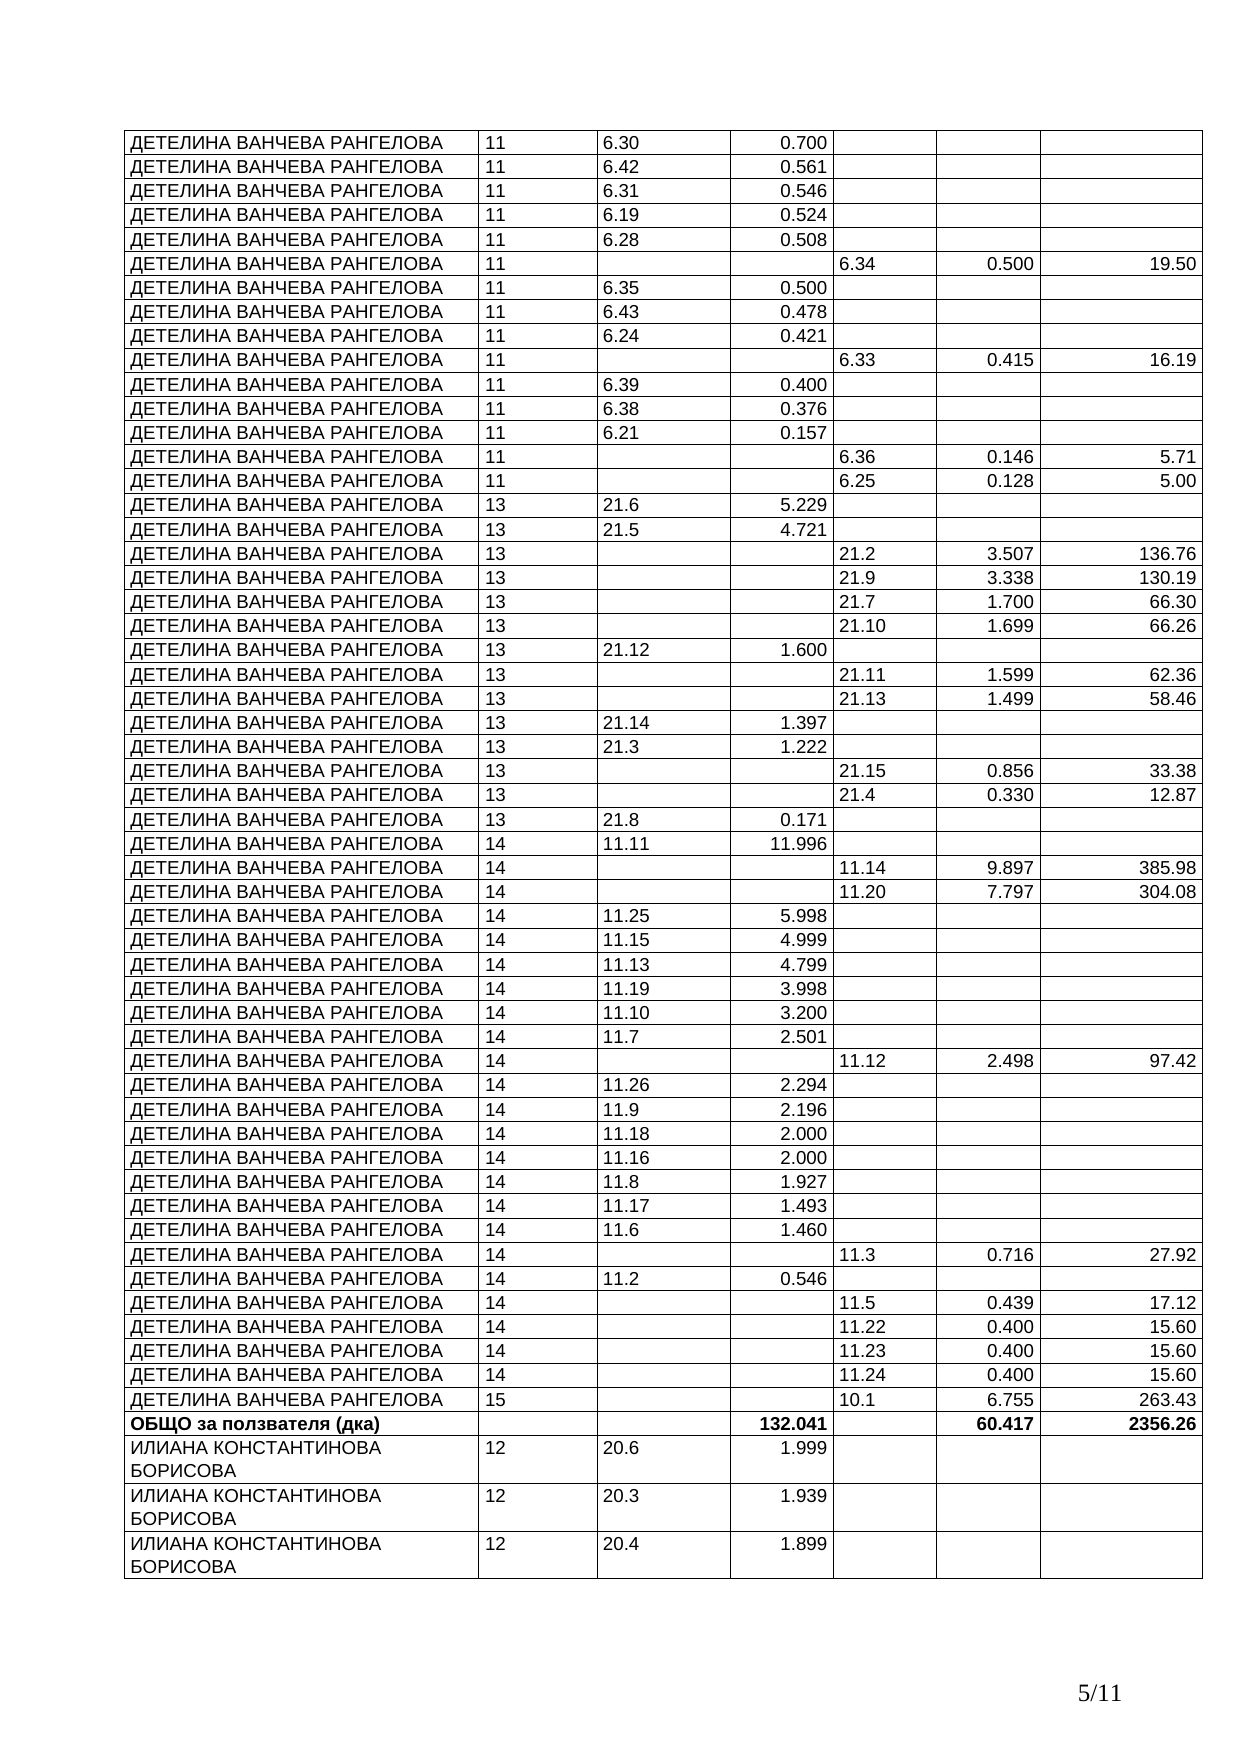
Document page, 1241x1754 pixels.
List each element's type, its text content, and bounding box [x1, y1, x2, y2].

table_cell ДЕТЕЛИНА ВАНЧЕВА РАНГЕЛОВА [125, 614, 478, 637]
table_cell 10.1 [834, 1388, 936, 1411]
table_cell [1041, 228, 1202, 251]
table_cell [731, 880, 833, 903]
table_cell [1041, 1267, 1202, 1290]
table_cell [1041, 518, 1202, 541]
table_cell 13 [479, 590, 597, 613]
table_cell [1041, 1025, 1202, 1048]
table_cell 11 [479, 349, 597, 372]
table_cell 19.50 [1041, 252, 1202, 275]
table_cell 11 [479, 300, 597, 323]
table_cell [598, 1291, 730, 1314]
table_cell [731, 1339, 833, 1362]
table_cell 11 [479, 397, 597, 420]
table_cell 11 [479, 204, 597, 227]
table_cell [937, 1001, 1040, 1024]
table_cell 0.376 [731, 397, 833, 420]
table_cell [731, 469, 833, 492]
table_cell [937, 1122, 1040, 1145]
table_cell 11.22 [834, 1315, 936, 1338]
table_cell 0.400 [731, 373, 833, 396]
table_cell 15 [479, 1388, 597, 1411]
table_cell [1041, 204, 1202, 227]
table_cell ДЕТЕЛИНА ВАНЧЕВА РАНГЕЛОВА [125, 1291, 478, 1314]
table_cell [937, 1146, 1040, 1169]
table_cell ДЕТЕЛИНА ВАНЧЕВА РАНГЕЛОВА [125, 880, 478, 903]
table_cell 2.000 [731, 1122, 833, 1145]
table_cell [1041, 977, 1202, 1000]
table_cell 13 [479, 566, 597, 589]
table_cell [598, 663, 730, 686]
table_cell 14 [479, 977, 597, 1000]
table_cell 0.415 [937, 349, 1040, 372]
table_cell [1041, 324, 1202, 347]
table_cell 11.15 [598, 929, 730, 952]
table_cell 6.43 [598, 300, 730, 323]
table_cell 130.19 [1041, 566, 1202, 589]
table_cell ДЕТЕЛИНА ВАНЧЕВА РАНГЕЛОВА [125, 566, 478, 589]
table_cell ДЕТЕЛИНА ВАНЧЕВА РАНГЕЛОВА [125, 324, 478, 347]
table_cell 58.46 [1041, 687, 1202, 710]
table_cell ДЕТЕЛИНА ВАНЧЕВА РАНГЕЛОВА [125, 1267, 478, 1290]
table_cell [1041, 1146, 1202, 1169]
table_cell [937, 953, 1040, 976]
table_cell 11 [479, 373, 597, 396]
table_cell [1041, 494, 1202, 517]
table_cell 66.30 [1041, 590, 1202, 613]
table_cell 4.799 [731, 953, 833, 976]
table_cell 11.24 [834, 1364, 936, 1387]
table_cell 21.13 [834, 687, 936, 710]
table_cell 11.11 [598, 832, 730, 855]
table_cell [731, 856, 833, 879]
table_cell [937, 711, 1040, 734]
table_cell 14 [479, 1243, 597, 1266]
table_cell ДЕТЕЛИНА ВАНЧЕВА РАНГЕЛОВА [125, 373, 478, 396]
table_cell 1.600 [731, 639, 833, 662]
table_cell 14 [479, 1049, 597, 1072]
table_cell [937, 155, 1040, 178]
table_cell 0.400 [937, 1339, 1040, 1362]
table_cell 11 [479, 469, 597, 492]
table_cell [834, 179, 936, 202]
table_cell [937, 276, 1040, 299]
table_cell ДЕТЕЛИНА ВАНЧЕВА РАНГЕЛОВА [125, 759, 478, 782]
table_cell [834, 1025, 936, 1048]
table_cell 13 [479, 494, 597, 517]
table_cell ДЕТЕЛИНА ВАНЧЕВА РАНГЕЛОВА [125, 687, 478, 710]
table_cell [937, 1170, 1040, 1193]
table_cell [937, 904, 1040, 927]
table_cell 11.7 [598, 1025, 730, 1048]
table_cell [834, 518, 936, 541]
table_cell 11 [479, 155, 597, 178]
table_cell [937, 1025, 1040, 1048]
table_cell [731, 614, 833, 637]
table_cell [937, 929, 1040, 952]
table_cell [937, 300, 1040, 323]
table_cell ДЕТЕЛИНА ВАНЧЕВА РАНГЕЛОВА [125, 518, 478, 541]
table_cell 21.8 [598, 808, 730, 831]
table_cell 1.460 [731, 1219, 833, 1242]
table_cell ДЕТЕЛИНА ВАНЧЕВА РАНГЕЛОВА [125, 1194, 478, 1217]
table_cell [937, 1484, 1040, 1531]
table_cell [834, 1146, 936, 1169]
table_cell [834, 1436, 936, 1483]
table_cell ДЕТЕЛИНА ВАНЧЕВА РАНГЕЛОВА [125, 711, 478, 734]
table_cell [937, 1194, 1040, 1217]
table_cell 1.999 [731, 1436, 833, 1483]
table_cell 1.927 [731, 1170, 833, 1193]
table_cell 14 [479, 1098, 597, 1121]
table_cell 14 [479, 1194, 597, 1217]
table_cell 6.19 [598, 204, 730, 227]
table_cell 385.98 [1041, 856, 1202, 879]
table_cell 3.998 [731, 977, 833, 1000]
table_cell 11.9 [598, 1098, 730, 1121]
table_cell [731, 252, 833, 275]
table_cell ДЕТЕЛИНА ВАНЧЕВА РАНГЕЛОВА [125, 1339, 478, 1362]
table_cell 14 [479, 880, 597, 903]
table_cell 3.507 [937, 542, 1040, 565]
table_cell [598, 1412, 730, 1435]
table_cell 14 [479, 1122, 597, 1145]
table_cell ДЕТЕЛИНА ВАНЧЕВА РАНГЕЛОВА [125, 929, 478, 952]
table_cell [125, 131, 478, 154]
table_cell ДЕТЕЛИНА ВАНЧЕВА РАНГЕЛОВА [125, 1025, 478, 1048]
table_cell ДЕТЕЛИНА ВАНЧЕВА РАНГЕЛОВА [125, 1146, 478, 1169]
table_cell 1.700 [937, 590, 1040, 613]
table_cell [1041, 953, 1202, 976]
table_cell [1041, 929, 1202, 952]
table_cell 5.71 [1041, 445, 1202, 468]
table_cell 15.60 [1041, 1364, 1202, 1387]
table_cell 21.2 [834, 542, 936, 565]
table_cell [834, 832, 936, 855]
table_cell 1.493 [731, 1194, 833, 1217]
table_cell 0.157 [731, 421, 833, 444]
table_cell 11.16 [598, 1146, 730, 1169]
table_cell [937, 228, 1040, 251]
table_cell [834, 1532, 936, 1578]
table_cell [479, 1412, 597, 1435]
table_cell [834, 397, 936, 420]
table_cell [598, 784, 730, 807]
table_cell [1041, 1170, 1202, 1193]
table_cell ДЕТЕЛИНА ВАНЧЕВА РАНГЕЛОВА [125, 276, 478, 299]
table_cell [834, 639, 936, 662]
table_cell 11.5 [834, 1291, 936, 1314]
table_cell 0.716 [937, 1243, 1040, 1266]
table_cell 2.498 [937, 1049, 1040, 1072]
table_cell 14 [479, 929, 597, 952]
table_cell ДЕТЕЛИНА ВАНЧЕВА РАНГЕЛОВА [125, 1315, 478, 1338]
table_cell ДЕТЕЛИНА ВАНЧЕВА РАНГЕЛОВА [125, 179, 478, 202]
table_cell ДЕТЕЛИНА ВАНЧЕВА РАНГЕЛОВА [125, 639, 478, 662]
table_cell ДЕТЕЛИНА ВАНЧЕВА РАНГЕЛОВА [125, 977, 478, 1000]
table_cell [834, 1484, 936, 1531]
table_cell [937, 808, 1040, 831]
table_cell 12 [479, 1532, 597, 1578]
table_cell 2356.26 [1041, 1412, 1202, 1435]
table_cell 13 [479, 711, 597, 734]
table_cell 11.19 [598, 977, 730, 1000]
table_cell 13 [479, 614, 597, 637]
table_cell [598, 349, 730, 372]
table_cell [598, 1339, 730, 1362]
table_cell 11 [479, 252, 597, 275]
table_cell 13 [479, 639, 597, 662]
table_cell [1041, 1194, 1202, 1217]
table_cell [834, 711, 936, 734]
table_cell 14 [479, 904, 597, 927]
table_cell [937, 1098, 1040, 1121]
table_cell 13 [479, 542, 597, 565]
table_cell [598, 1388, 730, 1411]
table_cell 13 [479, 735, 597, 758]
table_cell [1041, 832, 1202, 855]
table_cell 6.42 [598, 155, 730, 178]
table_cell [834, 1267, 936, 1290]
table_cell [834, 324, 936, 347]
table_cell 14 [479, 1339, 597, 1362]
table_cell 6.34 [834, 252, 936, 275]
table_cell ДЕТЕЛИНА ВАНЧЕВА РАНГЕЛОВА [125, 349, 478, 372]
table_cell [937, 1267, 1040, 1290]
table_cell 263.43 [1041, 1388, 1202, 1411]
table_cell 14 [479, 1146, 597, 1169]
table_cell 0.478 [731, 300, 833, 323]
table_cell [834, 228, 936, 251]
table_cell [1041, 735, 1202, 758]
table_cell [598, 614, 730, 637]
table_cell 11.2 [598, 1267, 730, 1290]
table_cell 14 [479, 1219, 597, 1242]
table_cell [125, 1532, 478, 1578]
table_cell [834, 977, 936, 1000]
table_cell 11.6 [598, 1219, 730, 1242]
table_cell ДЕТЕЛИНА ВАНЧЕВА РАНГЕЛОВА [125, 445, 478, 468]
table_cell 11 [479, 445, 597, 468]
table_cell 5.229 [731, 494, 833, 517]
table_cell 6.30 [598, 131, 730, 154]
table_cell [1041, 639, 1202, 662]
table_cell ДЕТЕЛИНА ВАНЧЕВА РАНГЕЛОВА [125, 1219, 478, 1242]
table_cell 14 [479, 1074, 597, 1097]
table_cell 11.25 [598, 904, 730, 927]
table_cell [731, 542, 833, 565]
table_cell 21.15 [834, 759, 936, 782]
table_cell [937, 421, 1040, 444]
table_cell 6.755 [937, 1388, 1040, 1411]
table_cell [1041, 276, 1202, 299]
table_cell [937, 832, 1040, 855]
table_cell 6.21 [598, 421, 730, 444]
table_cell 3.200 [731, 1001, 833, 1024]
table_cell ДЕТЕЛИНА ВАНЧЕВА РАНГЕЛОВА [125, 1049, 478, 1072]
table_cell 66.26 [1041, 614, 1202, 637]
table_cell 11 [479, 228, 597, 251]
table_cell [834, 1194, 936, 1217]
table_cell [731, 759, 833, 782]
table_cell 2.501 [731, 1025, 833, 1048]
table_cell [937, 324, 1040, 347]
table_cell 1.397 [731, 711, 833, 734]
table_cell [598, 252, 730, 275]
table_cell 21.7 [834, 590, 936, 613]
table_cell 14 [479, 1291, 597, 1314]
table_cell 0.500 [937, 252, 1040, 275]
table_cell ДЕТЕЛИНА ВАНЧЕВА РАНГЕЛОВА [125, 1388, 478, 1411]
table_cell 11 [479, 131, 597, 154]
table_cell 14 [479, 1001, 597, 1024]
table_cell 6.38 [598, 397, 730, 420]
table_cell 14 [479, 1315, 597, 1338]
table_cell [937, 977, 1040, 1000]
table_cell 11.996 [731, 832, 833, 855]
table_cell [598, 759, 730, 782]
table_cell ДЕТЕЛИНА ВАНЧЕВА РАНГЕЛОВА [125, 904, 478, 927]
table_cell [1041, 373, 1202, 396]
table_cell 6.25 [834, 469, 936, 492]
table_cell [731, 1291, 833, 1314]
table_cell [731, 590, 833, 613]
table_cell [598, 856, 730, 879]
table_cell 13 [479, 518, 597, 541]
table_cell 6.28 [598, 228, 730, 251]
table_cell 1.939 [731, 1484, 833, 1531]
table_cell [834, 904, 936, 927]
table_cell 9.897 [937, 856, 1040, 879]
table_cell [834, 953, 936, 976]
table_cell 1.599 [937, 663, 1040, 686]
table_cell [834, 1219, 936, 1242]
table_cell [937, 204, 1040, 227]
table_cell [1041, 1484, 1202, 1531]
table_cell 21.4 [834, 784, 936, 807]
table_cell [598, 542, 730, 565]
table_cell [1041, 1219, 1202, 1242]
table_cell [731, 445, 833, 468]
table_cell 60.417 [937, 1412, 1040, 1435]
table_cell 11.13 [598, 953, 730, 976]
table_cell 17.12 [1041, 1291, 1202, 1314]
table_cell [834, 1412, 936, 1435]
table_cell 6.35 [598, 276, 730, 299]
table_cell 304.08 [1041, 880, 1202, 903]
table_cell ОБЩО за ползвателя (дка) [125, 1412, 478, 1435]
table_cell [937, 397, 1040, 420]
table_cell ДЕТЕЛИНА ВАНЧЕВА РАНГЕЛОВА [125, 953, 478, 976]
table_cell [834, 494, 936, 517]
table_cell 21.10 [834, 614, 936, 637]
table_cell [1041, 1001, 1202, 1024]
table_cell 0.508 [731, 228, 833, 251]
table_cell 13 [479, 784, 597, 807]
table_cell ДЕТЕЛИНА ВАНЧЕВА РАНГЕЛОВА [125, 469, 478, 492]
table_cell 0.171 [731, 808, 833, 831]
table_cell 27.92 [1041, 1243, 1202, 1266]
table_cell [1041, 1074, 1202, 1097]
table_cell [937, 735, 1040, 758]
table_cell 11.26 [598, 1074, 730, 1097]
table_cell [731, 566, 833, 589]
table_cell [1041, 131, 1202, 154]
table_cell 0.700 [731, 131, 833, 154]
table_cell 11.3 [834, 1243, 936, 1266]
table_cell [598, 445, 730, 468]
table_cell ДЕТЕЛИНА ВАНЧЕВА РАНГЕЛОВА [125, 1122, 478, 1145]
table_cell 0.330 [937, 784, 1040, 807]
table_cell ДЕТЕЛИНА ВАНЧЕВА РАНГЕЛОВА [125, 228, 478, 251]
table_cell ДЕТЕЛИНА ВАНЧЕВА РАНГЕЛОВА [125, 1364, 478, 1387]
table_cell [731, 1315, 833, 1338]
table_cell [937, 639, 1040, 662]
table_cell 11.8 [598, 1170, 730, 1193]
table_cell [598, 566, 730, 589]
table_cell 11 [479, 324, 597, 347]
table_cell 0.561 [731, 155, 833, 178]
table_cell [834, 300, 936, 323]
table_cell 20.6 [598, 1436, 730, 1483]
table_cell [834, 1074, 936, 1097]
table_cell 1.222 [731, 735, 833, 758]
table_cell ДЕТЕЛИНА ВАНЧЕВА РАНГЕЛОВА [125, 204, 478, 227]
table_cell 0.400 [937, 1364, 1040, 1387]
table_cell [834, 373, 936, 396]
table_cell [731, 1388, 833, 1411]
table_cell [937, 494, 1040, 517]
table_cell 12.87 [1041, 784, 1202, 807]
table_cell 21.9 [834, 566, 936, 589]
table_cell ДЕТЕЛИНА ВАНЧЕВА РАНГЕЛОВА [125, 421, 478, 444]
table_cell [731, 349, 833, 372]
table_cell 20.3 [598, 1484, 730, 1531]
table_cell 1.699 [937, 614, 1040, 637]
table_cell 0.421 [731, 324, 833, 347]
table_cell 6.31 [598, 179, 730, 202]
table_cell [1041, 1532, 1202, 1578]
table_cell 21.14 [598, 711, 730, 734]
table_cell 6.33 [834, 349, 936, 372]
table_cell [598, 880, 730, 903]
table_cell [937, 1436, 1040, 1483]
table_cell [937, 1532, 1040, 1578]
table_cell [1041, 808, 1202, 831]
table_cell [937, 518, 1040, 541]
table_cell 11.23 [834, 1339, 936, 1362]
table_cell ДЕТЕЛИНА ВАНЧЕВА РАНГЕЛОВА [125, 1074, 478, 1097]
table_cell 6.39 [598, 373, 730, 396]
table_cell 11 [479, 421, 597, 444]
table_cell 11.17 [598, 1194, 730, 1217]
table_cell [731, 1049, 833, 1072]
table_cell [937, 1074, 1040, 1097]
table_cell [1041, 1098, 1202, 1121]
table_cell [731, 663, 833, 686]
table_cell ДЕТЕЛИНА ВАНЧЕВА РАНГЕЛОВА [125, 590, 478, 613]
table_cell 21.5 [598, 518, 730, 541]
table_cell [834, 1122, 936, 1145]
table_cell [834, 808, 936, 831]
table_cell [834, 1098, 936, 1121]
table_cell [731, 784, 833, 807]
table_cell ДЕТЕЛИНА ВАНЧЕВА РАНГЕЛОВА [125, 856, 478, 879]
table_cell ДЕТЕЛИНА ВАНЧЕВА РАНГЕЛОВА [125, 1098, 478, 1121]
table_cell 3.338 [937, 566, 1040, 589]
table_cell 14 [479, 1025, 597, 1048]
table_cell 33.38 [1041, 759, 1202, 782]
table_cell [834, 155, 936, 178]
table_cell 0.524 [731, 204, 833, 227]
table_cell 0.856 [937, 759, 1040, 782]
table_cell [834, 735, 936, 758]
table_cell 4.721 [731, 518, 833, 541]
table_cell [1041, 421, 1202, 444]
table_cell 5.00 [1041, 469, 1202, 492]
table_cell 16.19 [1041, 349, 1202, 372]
table_cell ИЛИАНА КОНСТАНТИНОВА БОРИСОВА [125, 1484, 478, 1531]
table_cell ДЕТЕЛИНА ВАНЧЕВА РАНГЕЛОВА [125, 832, 478, 855]
table_cell [937, 373, 1040, 396]
table_cell 7.797 [937, 880, 1040, 903]
table_cell 14 [479, 1364, 597, 1387]
table_cell [834, 1001, 936, 1024]
table_cell ДЕТЕЛИНА ВАНЧЕВА РАНГЕЛОВА [125, 252, 478, 275]
table_cell 0.146 [937, 445, 1040, 468]
table_cell [1041, 300, 1202, 323]
table_cell [598, 1315, 730, 1338]
table_cell [731, 1364, 833, 1387]
table_cell [834, 929, 936, 952]
table_cell 11.12 [834, 1049, 936, 1072]
table_cell ДЕТЕЛИНА ВАНЧЕВА РАНГЕЛОВА [125, 1001, 478, 1024]
table_cell [1041, 155, 1202, 178]
table_cell 97.42 [1041, 1049, 1202, 1072]
table_cell 11.18 [598, 1122, 730, 1145]
table_cell 11 [479, 179, 597, 202]
table_cell [731, 1243, 833, 1266]
table_cell [598, 469, 730, 492]
table_cell 21.12 [598, 639, 730, 662]
table_cell 2.000 [731, 1146, 833, 1169]
table_cell 2.294 [731, 1074, 833, 1097]
table_cell 11 [479, 276, 597, 299]
table_cell [937, 179, 1040, 202]
table_cell ДЕТЕЛИНА ВАНЧЕВА РАНГЕЛОВА [125, 1170, 478, 1193]
table_cell 2.196 [731, 1098, 833, 1121]
table_cell ИЛИАНА КОНСТАНТИНОВА БОРИСОВА [125, 1436, 478, 1483]
table_cell ДЕТЕЛИНА ВАНЧЕВА РАНГЕЛОВА [125, 494, 478, 517]
table_cell 1.499 [937, 687, 1040, 710]
table_cell 15.60 [1041, 1315, 1202, 1338]
table_cell 21.11 [834, 663, 936, 686]
table_cell 62.36 [1041, 663, 1202, 686]
table_cell 14 [479, 953, 597, 976]
table_cell 4.999 [731, 929, 833, 952]
table_cell [598, 590, 730, 613]
table_cell [1041, 1122, 1202, 1145]
table_cell [937, 1219, 1040, 1242]
table_cell ДЕТЕЛИНА ВАНЧЕВА РАНГЕЛОВА [125, 663, 478, 686]
table_cell [598, 1364, 730, 1387]
table_cell [731, 687, 833, 710]
table_cell 0.439 [937, 1291, 1040, 1314]
table_cell 13 [479, 808, 597, 831]
table_cell ДЕТЕЛИНА ВАНЧЕВА РАНГЕЛОВА [125, 784, 478, 807]
table_cell 6.36 [834, 445, 936, 468]
table_cell 13 [479, 663, 597, 686]
table_cell 1.899 [731, 1532, 833, 1578]
table_cell ДЕТЕЛИНА ВАНЧЕВА РАНГЕЛОВА [125, 1243, 478, 1266]
table_cell 11.14 [834, 856, 936, 879]
table_cell ДЕТЕЛИНА ВАНЧЕВА РАНГЕЛОВА [125, 542, 478, 565]
table_cell 136.76 [1041, 542, 1202, 565]
table_cell 13 [479, 759, 597, 782]
table_cell 5.998 [731, 904, 833, 927]
table_cell [1041, 397, 1202, 420]
table_cell 12 [479, 1484, 597, 1531]
table_cell 13 [479, 687, 597, 710]
table_cell 0.128 [937, 469, 1040, 492]
table_cell 11.10 [598, 1001, 730, 1024]
table_cell 14 [479, 856, 597, 879]
table_cell [834, 276, 936, 299]
table_cell [598, 687, 730, 710]
table_cell 20.4 [598, 1532, 730, 1578]
table_cell 21.6 [598, 494, 730, 517]
table_cell 14 [479, 1170, 597, 1193]
table_cell ДЕТЕЛИНА ВАНЧЕВА РАНГЕЛОВА [125, 735, 478, 758]
table_cell 0.400 [937, 1315, 1040, 1338]
table_cell [1041, 179, 1202, 202]
table_cell ДЕТЕЛИНА ВАНЧЕВА РАНГЕЛОВА [125, 300, 478, 323]
table_cell 15.60 [1041, 1339, 1202, 1362]
table_cell 0.546 [731, 179, 833, 202]
table_cell 0.500 [731, 276, 833, 299]
table_cell ДЕТЕЛИНА ВАНЧЕВА РАНГЕЛОВА [125, 155, 478, 178]
table_cell ДЕТЕЛИНА ВАНЧЕВА РАНГЕЛОВА [125, 808, 478, 831]
table_cell [1041, 904, 1202, 927]
table_cell 11.20 [834, 880, 936, 903]
table_cell [834, 421, 936, 444]
table_cell 132.041 [731, 1412, 833, 1435]
table_cell [937, 131, 1040, 154]
table_cell [834, 131, 936, 154]
table_cell [598, 1049, 730, 1072]
table_cell 14 [479, 1267, 597, 1290]
table_cell 14 [479, 832, 597, 855]
table_cell [834, 204, 936, 227]
table_cell 12 [479, 1436, 597, 1483]
table_cell ДЕТЕЛИНА ВАНЧЕВА РАНГЕЛОВА [125, 397, 478, 420]
table_cell [1041, 1436, 1202, 1483]
table_cell 21.3 [598, 735, 730, 758]
table_cell 6.24 [598, 324, 730, 347]
table_cell 0.546 [731, 1267, 833, 1290]
table_cell [598, 1243, 730, 1266]
table_cell [834, 1170, 936, 1193]
table_cell [1041, 711, 1202, 734]
